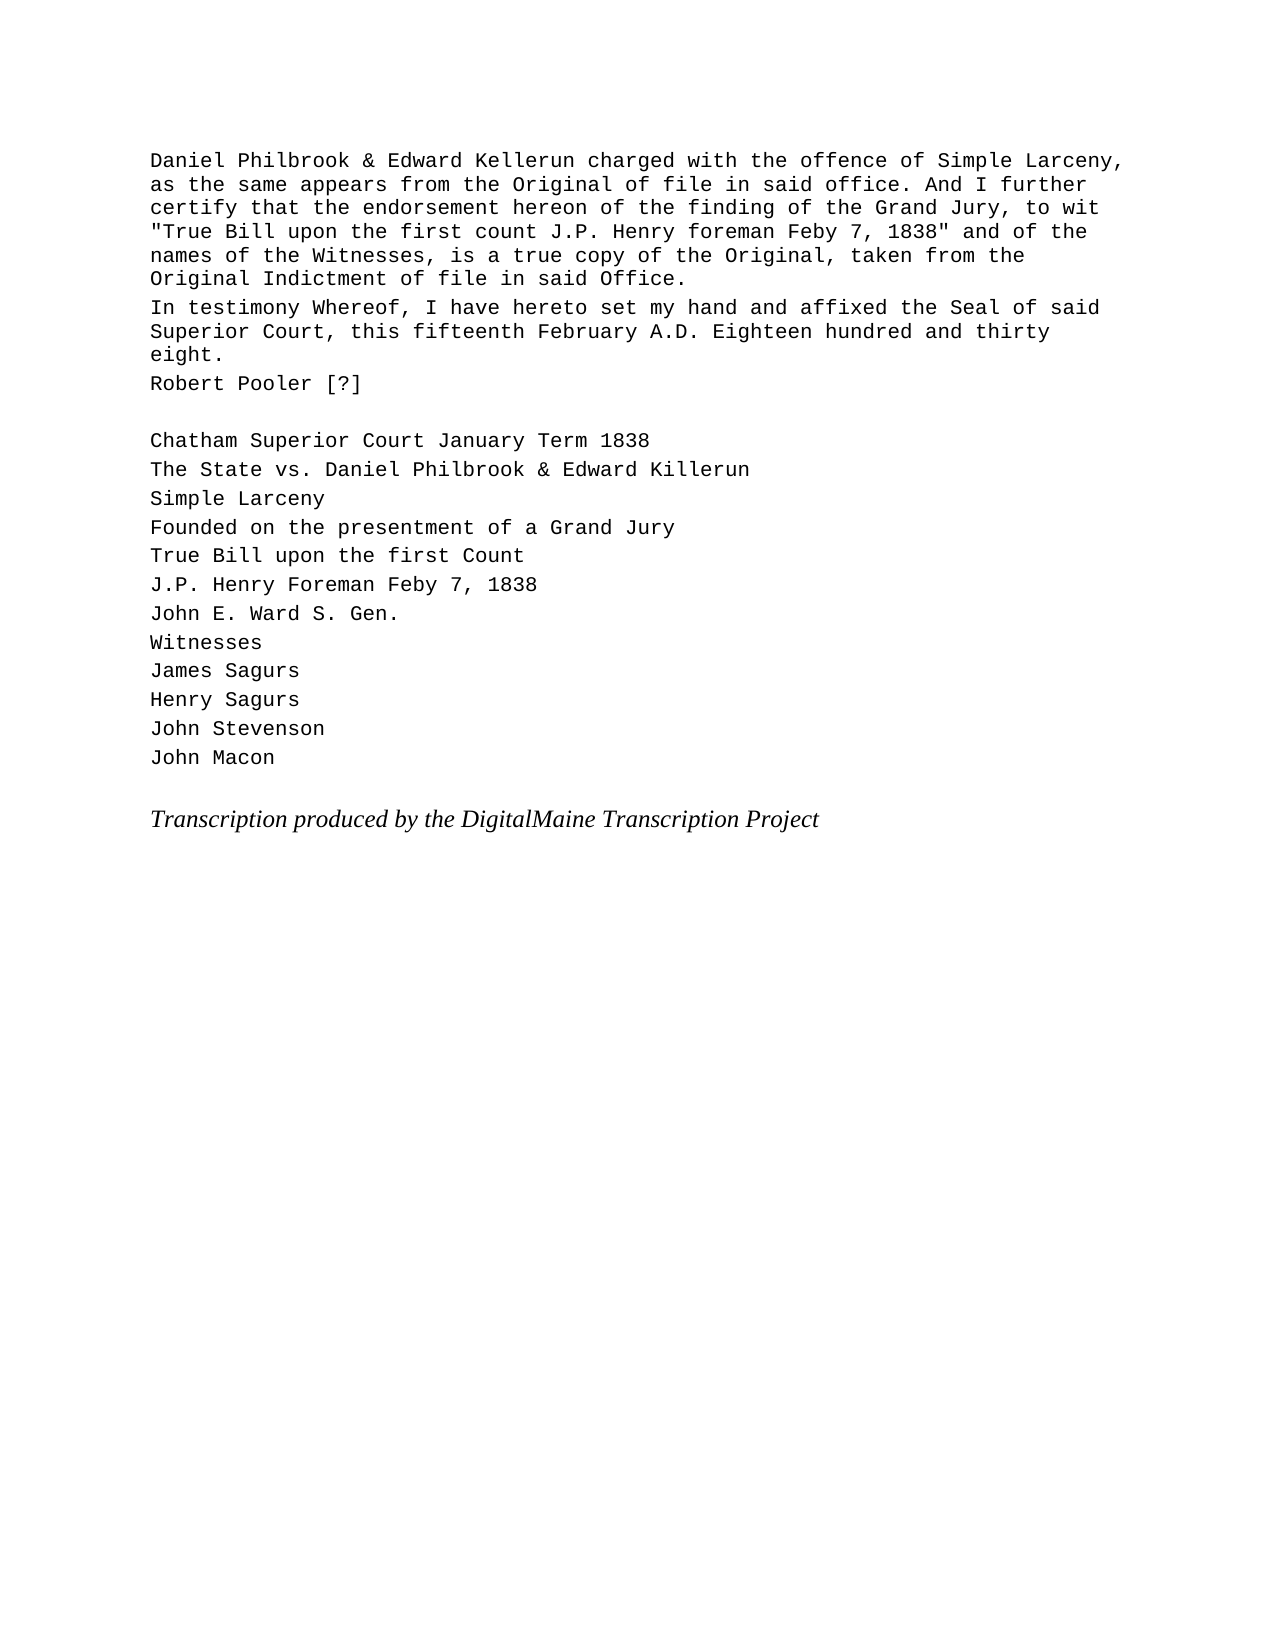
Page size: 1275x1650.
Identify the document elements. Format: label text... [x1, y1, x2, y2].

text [150, 150, 1125, 292]
text In testimony Whereof, I have hereto set my hand and affixed the Seal of said Superior Court, this fifteenth February A.D. Eighteen hundred and thirty eight. [150, 297, 1125, 368]
text John Stevenson [150, 718, 1125, 742]
text True Bill upon the first Count [150, 546, 1125, 569]
text Chatham Superior Court January Term 1838 [150, 431, 1125, 454]
text Robert Pooler [?] [150, 373, 1125, 397]
text Founded on the presentment of a Grand Jury [150, 517, 1125, 540]
text Henry Sagurs [150, 689, 1125, 713]
text Witnesses [150, 632, 1125, 655]
text Transcription produced by the DigitalMaine Transcription Project [150, 804, 1125, 833]
text The State vs. Daniel Philbrook & Edward Killerun [150, 459, 1125, 483]
text J.P. Henry Foreman Feby 7, 1838 [150, 574, 1125, 598]
text Simple Larceny [150, 488, 1125, 512]
text James Sagurs [150, 661, 1125, 684]
text John Macon [150, 747, 1125, 770]
text John E. Ward S. Gen. [150, 603, 1125, 627]
